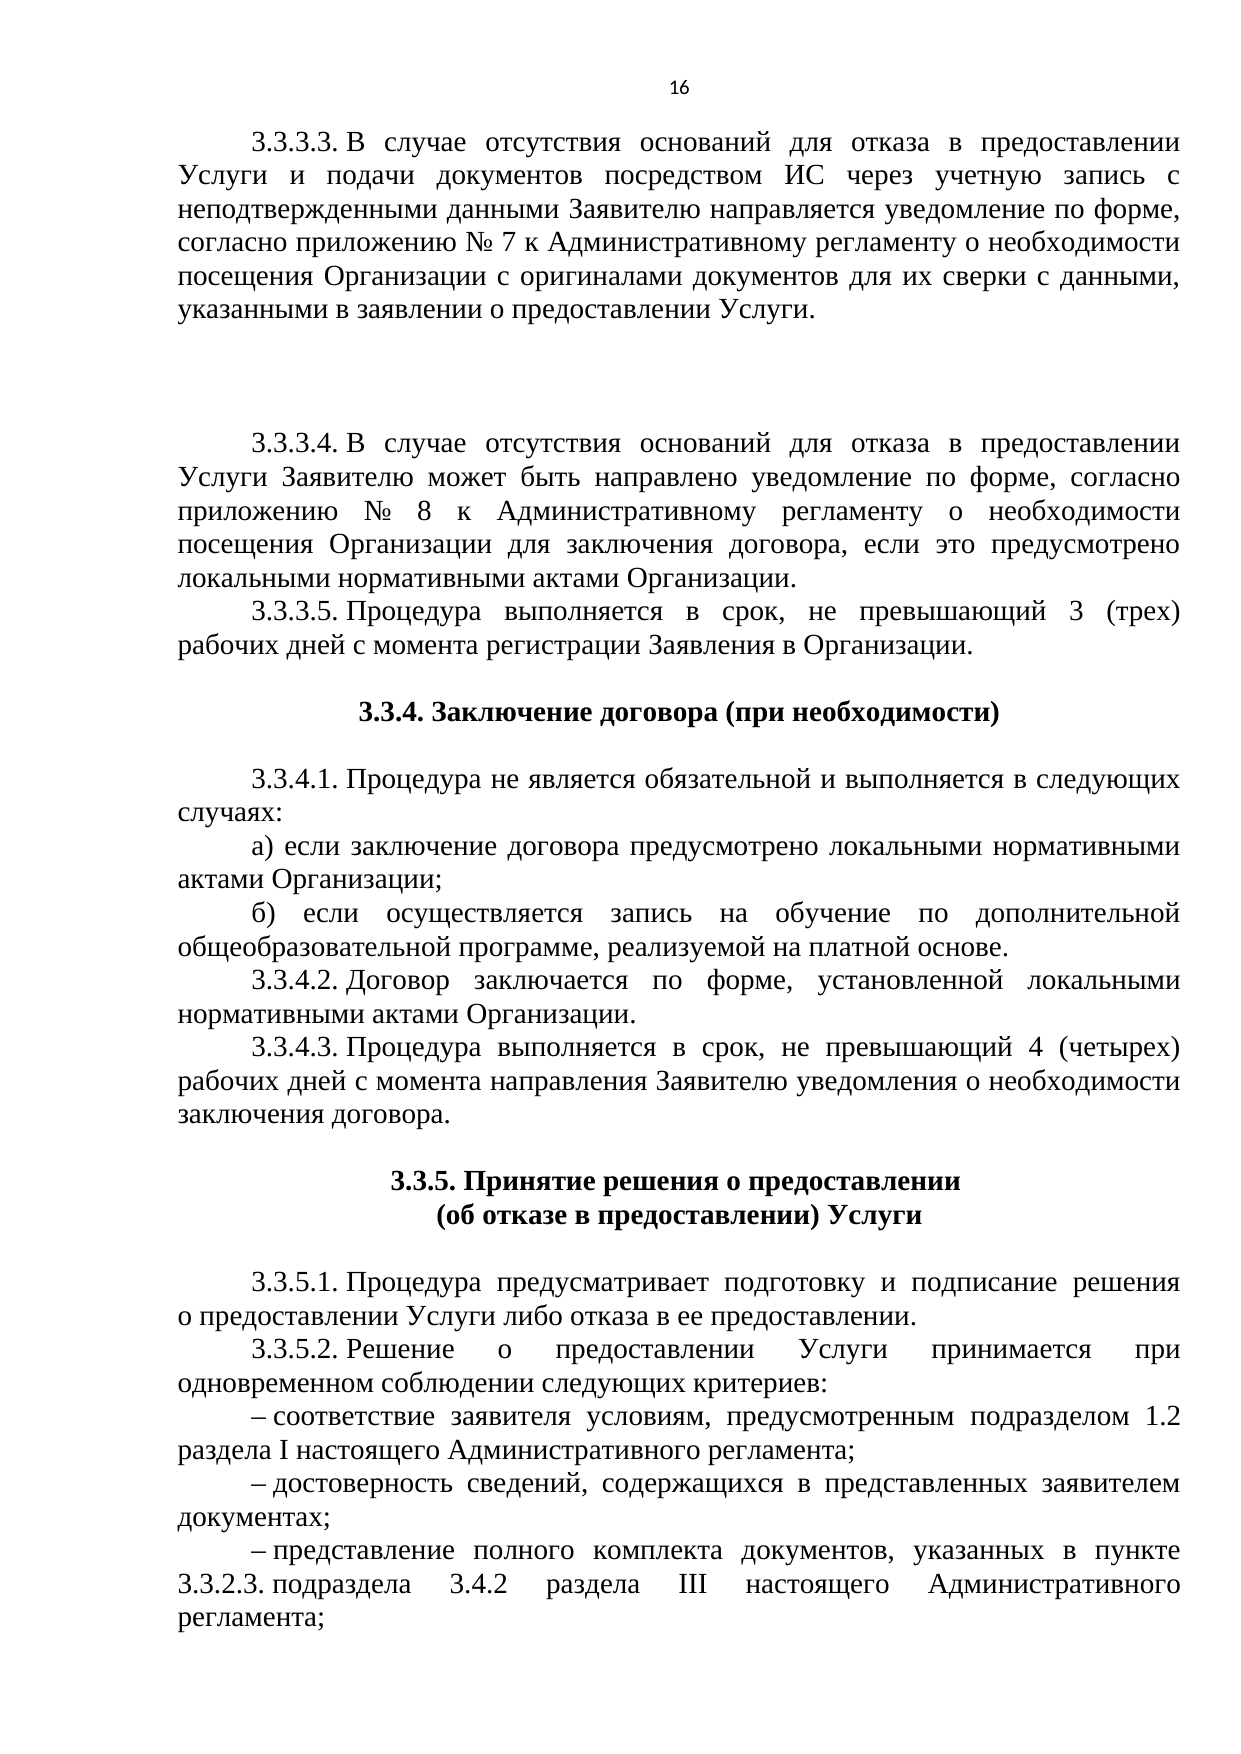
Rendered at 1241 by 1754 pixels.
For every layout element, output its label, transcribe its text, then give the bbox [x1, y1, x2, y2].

list – представление полного комплекта документов, указанных в пункте 3.3.2.3. подраздела 3.4.2 раздела III настоящего Административного регламента; [177, 1532, 1181, 1633]
list 3.3.3.5. Процедура выполняется в срок, не превышающий 3 (трех) рабочих дней с момента регистрации Заявления в Организации. [177, 593, 1181, 660]
list 3.3.3.4. В случае отсутствия оснований для отказа в предоставлении Услуги Заявителю может быть направлено уведомление по форме, согласно приложению № 8 к Административному регламенту о необходимости посещения Организации для заключения договора, если это предусмотрено локальными нормативными актами Организации. [177, 426, 1181, 593]
text 3.3.5. Принятие решения о предоставлении (об отказе в предоставлении) Услуги [177, 1163, 1181, 1231]
list б) если осуществляется запись на обучение по дополнительной общеобразовательной программе, реализуемой на платной основе. [177, 895, 1181, 962]
list – соответствие заявителя условиям, предусмотренным подразделом 1.2 раздела I настоящего Административного регламента; [177, 1398, 1181, 1465]
list 3.3.4.2. Договор заключается по форме, установленной локальными нормативными актами Организации. [177, 962, 1181, 1029]
list а) если заключение договора предусмотрено локальными нормативными актами Организации; [177, 828, 1181, 895]
list 3.3.5.2. Решение о предоставлении Услуги принимается при одновременном соблюдении следующих критериев: [177, 1331, 1181, 1398]
text 3.3.4. Заключение договора (при необходимости) [177, 694, 1181, 727]
list 3.3.5.1. Процедура предусматривает подготовку и подписание решения о предоставлении Услуги либо отказа в ее предоставлении. [177, 1264, 1181, 1331]
list – достоверность сведений, содержащихся в представленных заявителем документах; [177, 1465, 1181, 1532]
list 3.3.3.3. В случае отсутствия оснований для отказа в предоставлении Услуги и подачи документов посредством ИС через учетную запись с неподтвержденными данными Заявителю направляется уведомление по форме, согласно приложению № 7 к Административному регламенту о необходимости посещения Организации с оригиналами документов для их сверки с данными, указанными в заявлении о предоставлении Услуги. [177, 124, 1181, 325]
list 3.3.4.3. Процедура выполняется в срок, не превышающий 4 (четырех) рабочих дней с момента направления Заявителю уведомления о необходимости заключения договора. [177, 1029, 1181, 1130]
list 3.3.4.1. Процедура не является обязательной и выполняется в следующих случаях: [177, 761, 1181, 828]
